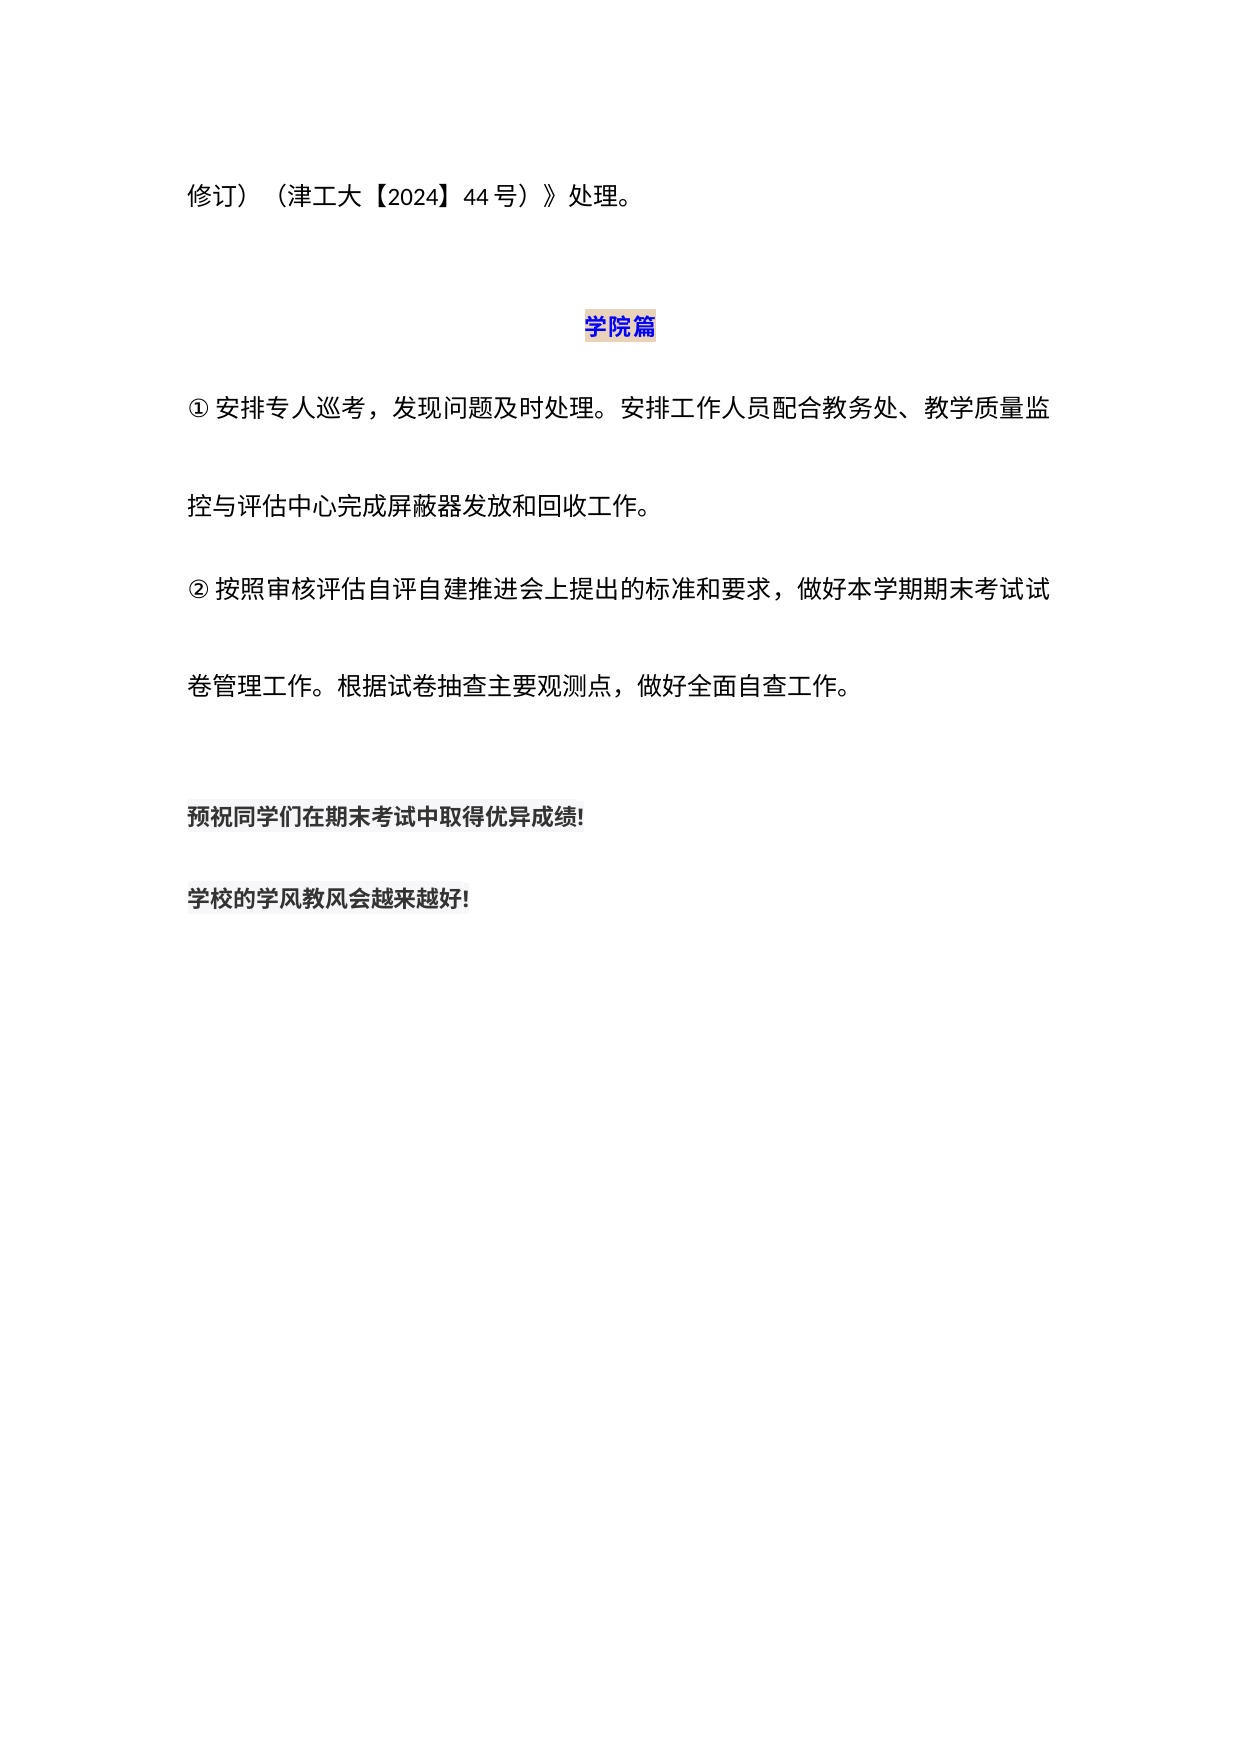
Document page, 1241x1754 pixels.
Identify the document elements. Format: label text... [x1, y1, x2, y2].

list ②按照审核评估自评自建推进会上提出的标准和要求，做好本学期期末考试试卷管理工作。根据试卷抽查主要观测点，做好全面自查工作。 [187, 555, 1053, 717]
list 学院篇 [187, 293, 1053, 358]
list ①安排专人巡考，发现问题及时处理。安排工作人员配合教务处、教学质量监控与评估中心完成屏蔽器发放和回收工作。 [187, 374, 1053, 537]
list 预祝同学们在期末考试中取得优异成绩! [187, 783, 1053, 848]
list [187, 162, 1053, 227]
list 学校的学风教风会越来越好! [187, 865, 1053, 930]
